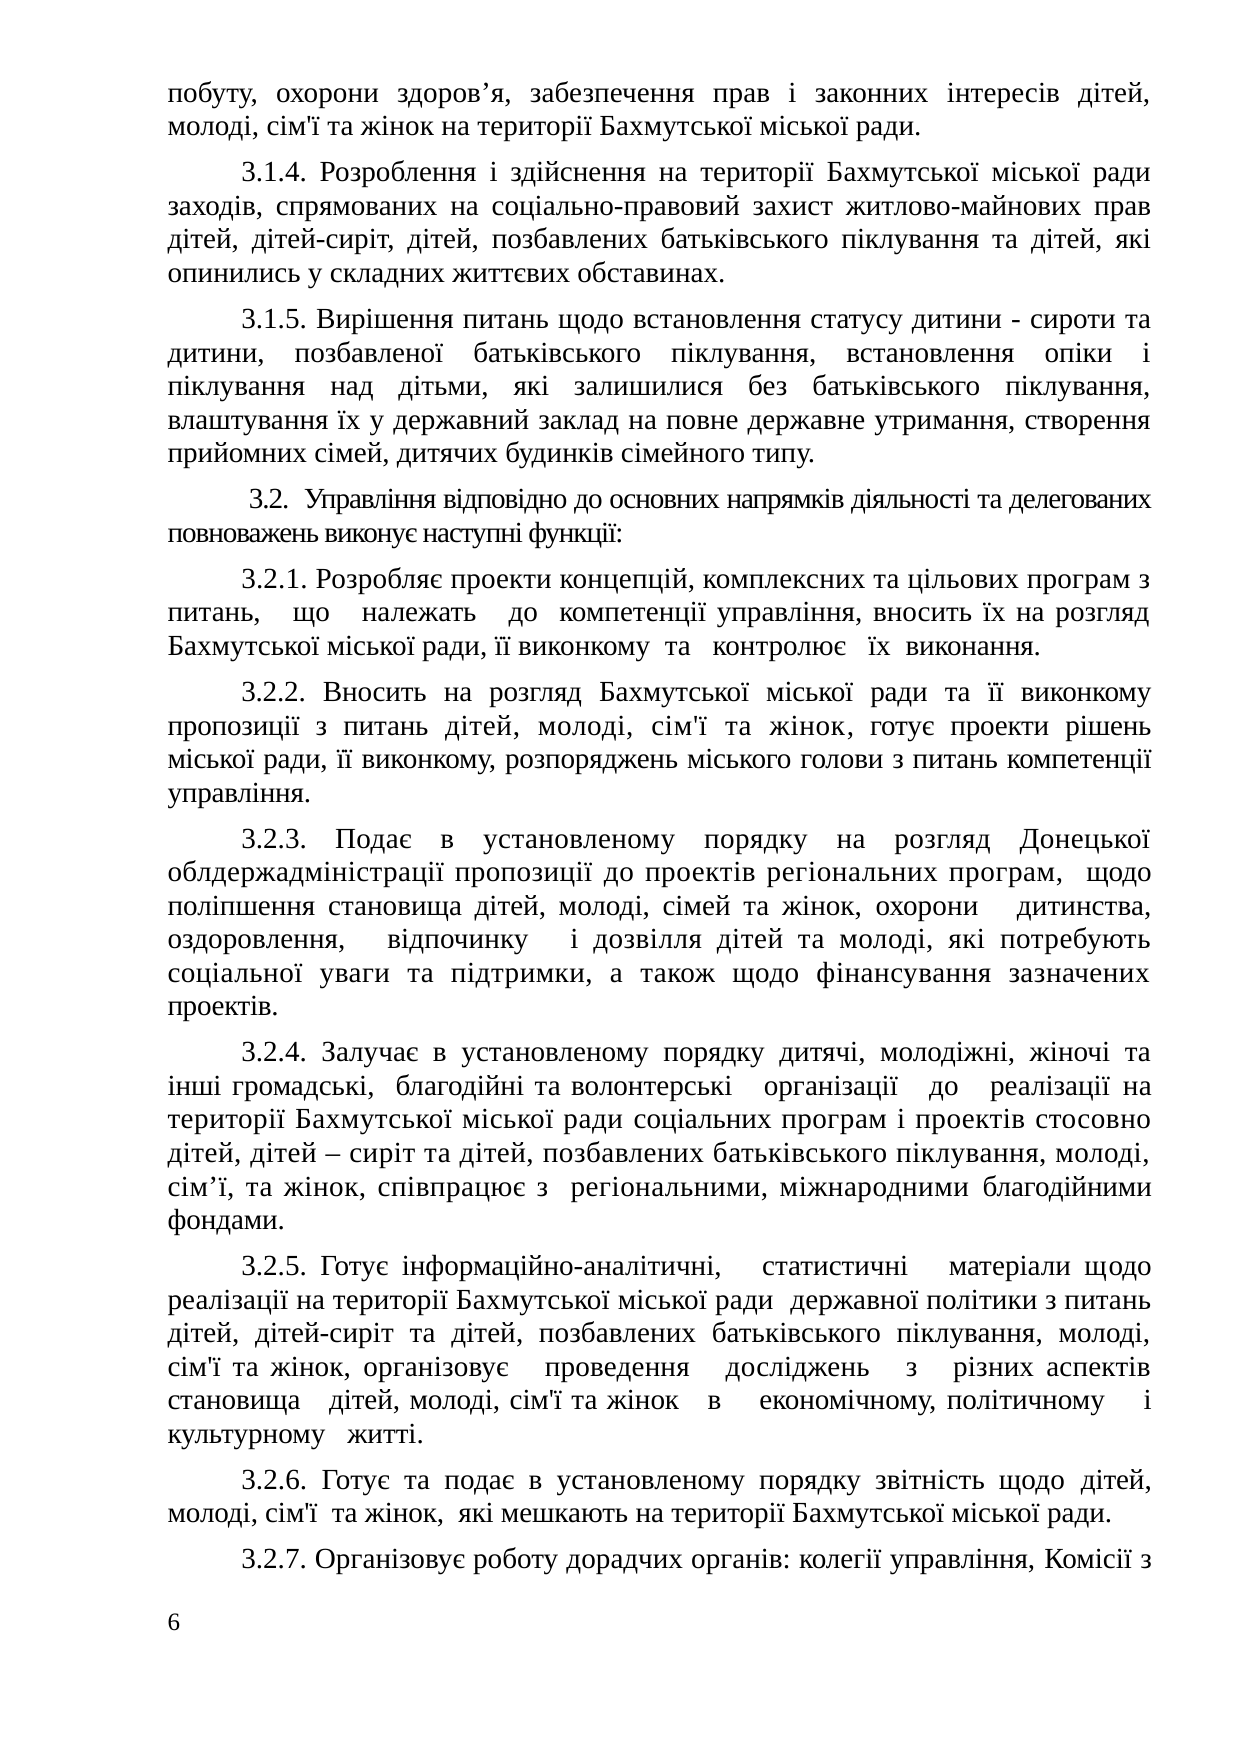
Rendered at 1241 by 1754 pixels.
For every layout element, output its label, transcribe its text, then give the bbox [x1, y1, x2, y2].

text 3.1.5. Вирішення питань щодо встановлення статусу дитини - сироти та дитини, позбавленої батьківського піклування, встановлення опіки і піклування над дітьми, які залишилися без батьківського піклування, влаштування їх у державний заклад на повне державне утримання, створення прийомних сімей, дитячих будинків сімейного типу. [167, 301, 1152, 469]
text 3.1.4. Розроблення і здійснення на території Бахмутської міської ради заходів, спрямованих на соціально-правовий захист житлово-майнових прав дітей, дітей-сиріт, дітей, позбавлених батьківського піклування та дітей, які опинились у складних життєвих обставинах. [167, 154, 1152, 289]
text 3.2.1. Розробляє проекти концепцій, комплексних та цільових програм з питань, що належать до компетенції управління, вносить їх на розгляд Бахмутської міської ради, її виконкому та контролює їх виконання. [167, 561, 1152, 662]
text 3.2.4. Залучає в установленому порядку дитячі, молодіжні, жіночі та інші громадські, благодійні та волонтерські організації до реалізації на території Бахмутської міської ради соціальних програм і проектів стосовно дітей, дітей – сиріт та дітей, позбавлених батьківського піклування, молоді, сім’ї, та жінок, співпрацює з регіональними, міжнародними благодійними фондами. [167, 1034, 1152, 1236]
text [167, 1542, 1152, 1575]
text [167, 75, 1152, 142]
text 3.2.6. Готує та подає в установленому порядку звітність щодо дітей, молоді, сім'ї та жінок, які мешкають на території Бахмутської міської ради. [167, 1462, 1152, 1529]
text 3.2. Управління відповідно до основних напрямків діяльності та делегованих повноважень виконує наступні функції: [167, 481, 1152, 548]
text 3.2.5. Готує інформаційно-аналітичні, статистичні матеріали щодо реалізації на території Бахмутської міської ради державної політики з питань дітей, дітей-сиріт та дітей, позбавлених батьківського піклування, молоді, сім'ї та жінок, організовує проведення досліджень з різних аспектів становища дітей, молоді, сім'ї та жінок в економічному, політичному і культурному житті. [167, 1248, 1152, 1449]
text 3.2.2. Вносить на розгляд Бахмутської міської ради та її виконкому пропозиції з питань дітей, молоді, сім'ї та жінок, готує проекти рішень міської ради, її виконкому, розпоряджень міського голови з питань компетенції управління. [167, 674, 1152, 808]
text 3.2.3. Подає в установленому порядку на розгляд Донецької облдержадміністрації пропозиції до проектів регіональних програм, щодо поліпшення становища дітей, молоді, сімей та жінок, охорони дитинства, оздоровлення, відпочинку і дозвілля дітей та молоді, які потребують соціальної уваги та підтримки, а також щодо фінансування зазначених проектів. [167, 821, 1152, 1022]
